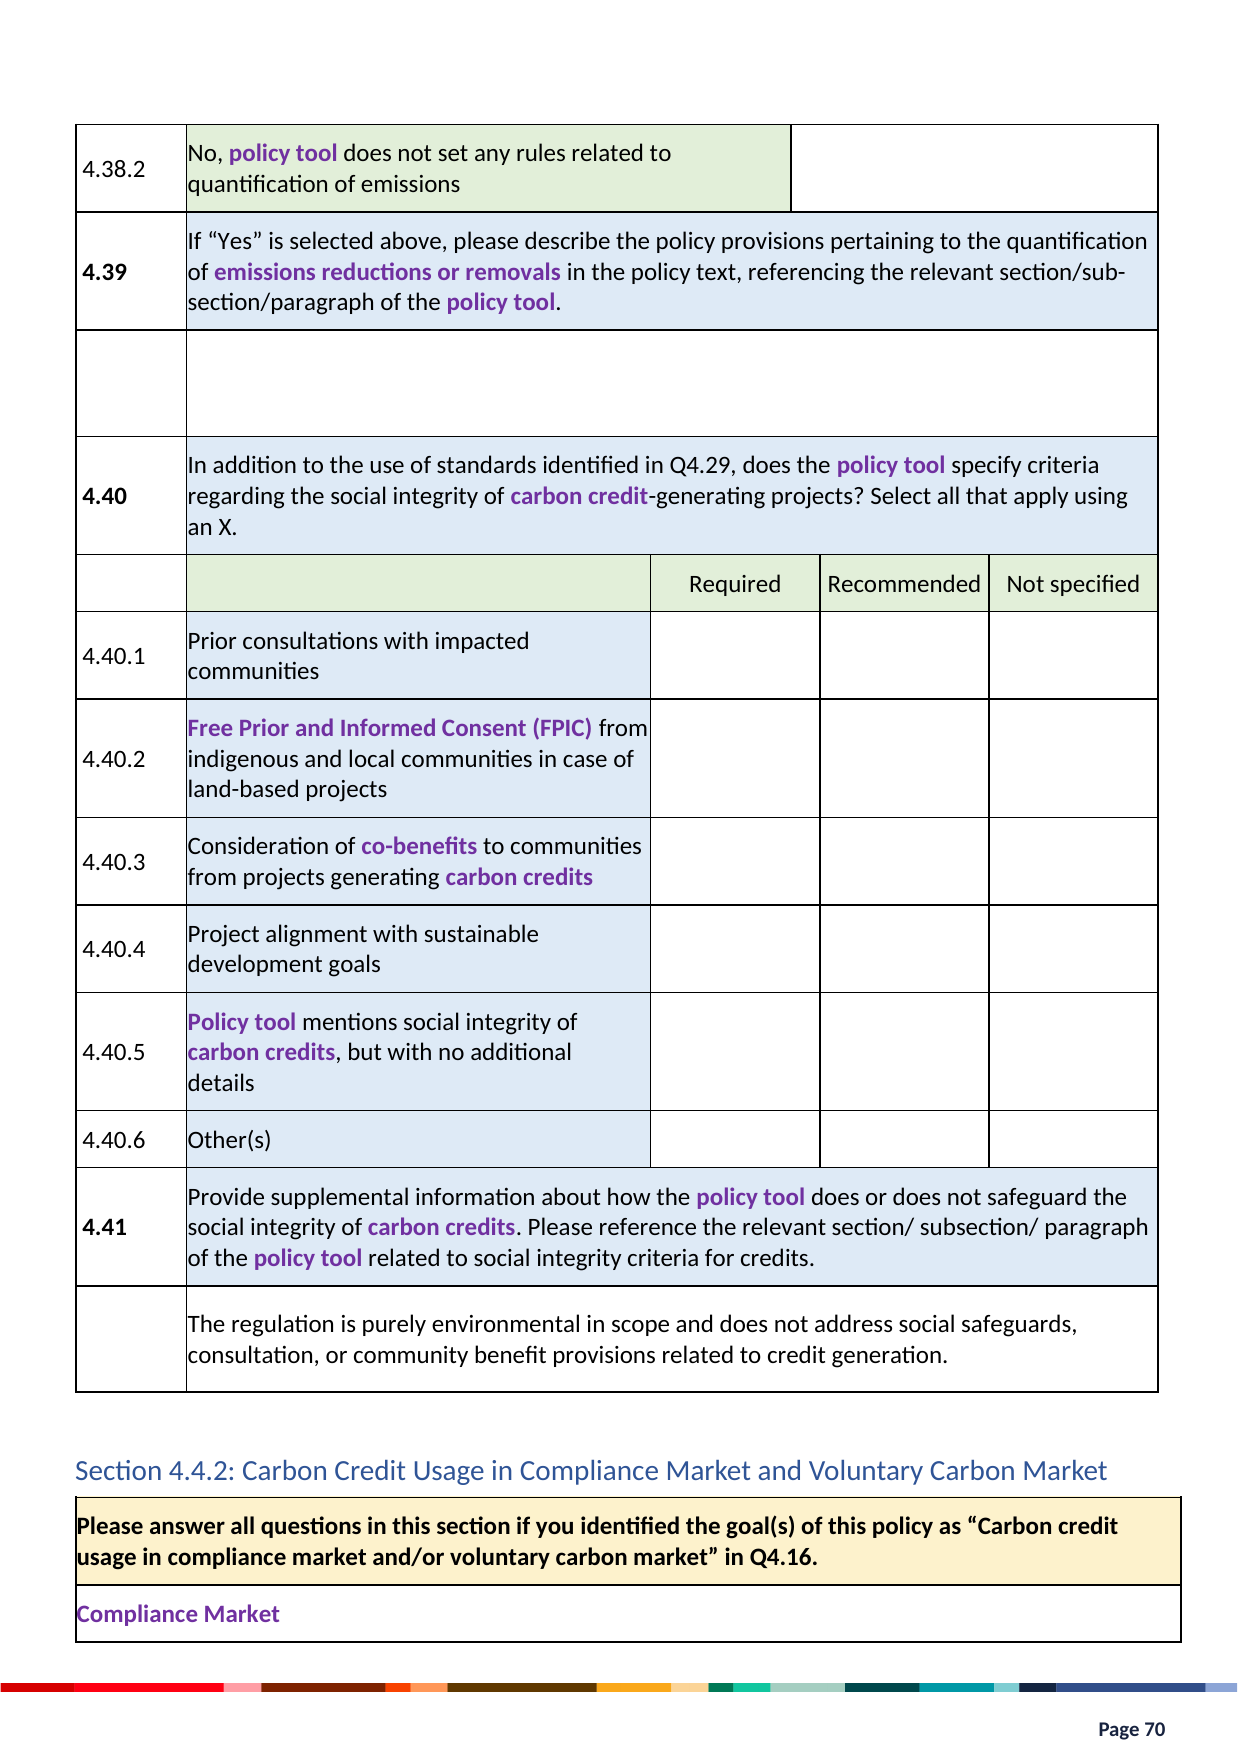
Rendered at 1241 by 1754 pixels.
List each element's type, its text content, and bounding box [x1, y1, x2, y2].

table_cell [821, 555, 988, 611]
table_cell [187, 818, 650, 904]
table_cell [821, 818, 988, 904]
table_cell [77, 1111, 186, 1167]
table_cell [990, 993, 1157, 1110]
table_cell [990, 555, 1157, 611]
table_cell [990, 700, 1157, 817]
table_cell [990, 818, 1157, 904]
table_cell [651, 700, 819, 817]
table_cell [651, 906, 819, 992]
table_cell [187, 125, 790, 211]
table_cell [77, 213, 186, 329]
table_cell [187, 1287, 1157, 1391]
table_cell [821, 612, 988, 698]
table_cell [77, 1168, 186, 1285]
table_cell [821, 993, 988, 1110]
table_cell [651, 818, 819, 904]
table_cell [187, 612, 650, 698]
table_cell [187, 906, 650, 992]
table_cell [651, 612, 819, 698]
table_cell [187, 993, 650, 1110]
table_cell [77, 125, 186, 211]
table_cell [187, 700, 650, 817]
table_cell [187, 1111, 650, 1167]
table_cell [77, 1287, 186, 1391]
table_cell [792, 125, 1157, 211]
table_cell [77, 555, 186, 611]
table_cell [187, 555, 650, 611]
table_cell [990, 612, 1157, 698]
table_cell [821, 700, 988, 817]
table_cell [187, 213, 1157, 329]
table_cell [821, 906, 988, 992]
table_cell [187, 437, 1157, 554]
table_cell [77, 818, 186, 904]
picture [0, 1683, 1236, 1692]
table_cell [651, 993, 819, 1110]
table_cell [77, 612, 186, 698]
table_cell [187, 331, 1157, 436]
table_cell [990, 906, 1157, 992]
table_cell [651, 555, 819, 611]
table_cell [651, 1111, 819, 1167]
subtitle Section 4.4.2: Carbon Credit Usage in Compliance Market and Voluntary Carbon Market [75, 1452, 1165, 1488]
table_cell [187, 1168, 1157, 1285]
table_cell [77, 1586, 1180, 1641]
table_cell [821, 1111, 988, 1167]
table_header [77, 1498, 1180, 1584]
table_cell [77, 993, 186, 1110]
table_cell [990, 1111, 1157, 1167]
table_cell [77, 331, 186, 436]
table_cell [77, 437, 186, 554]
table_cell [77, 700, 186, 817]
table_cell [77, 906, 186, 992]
